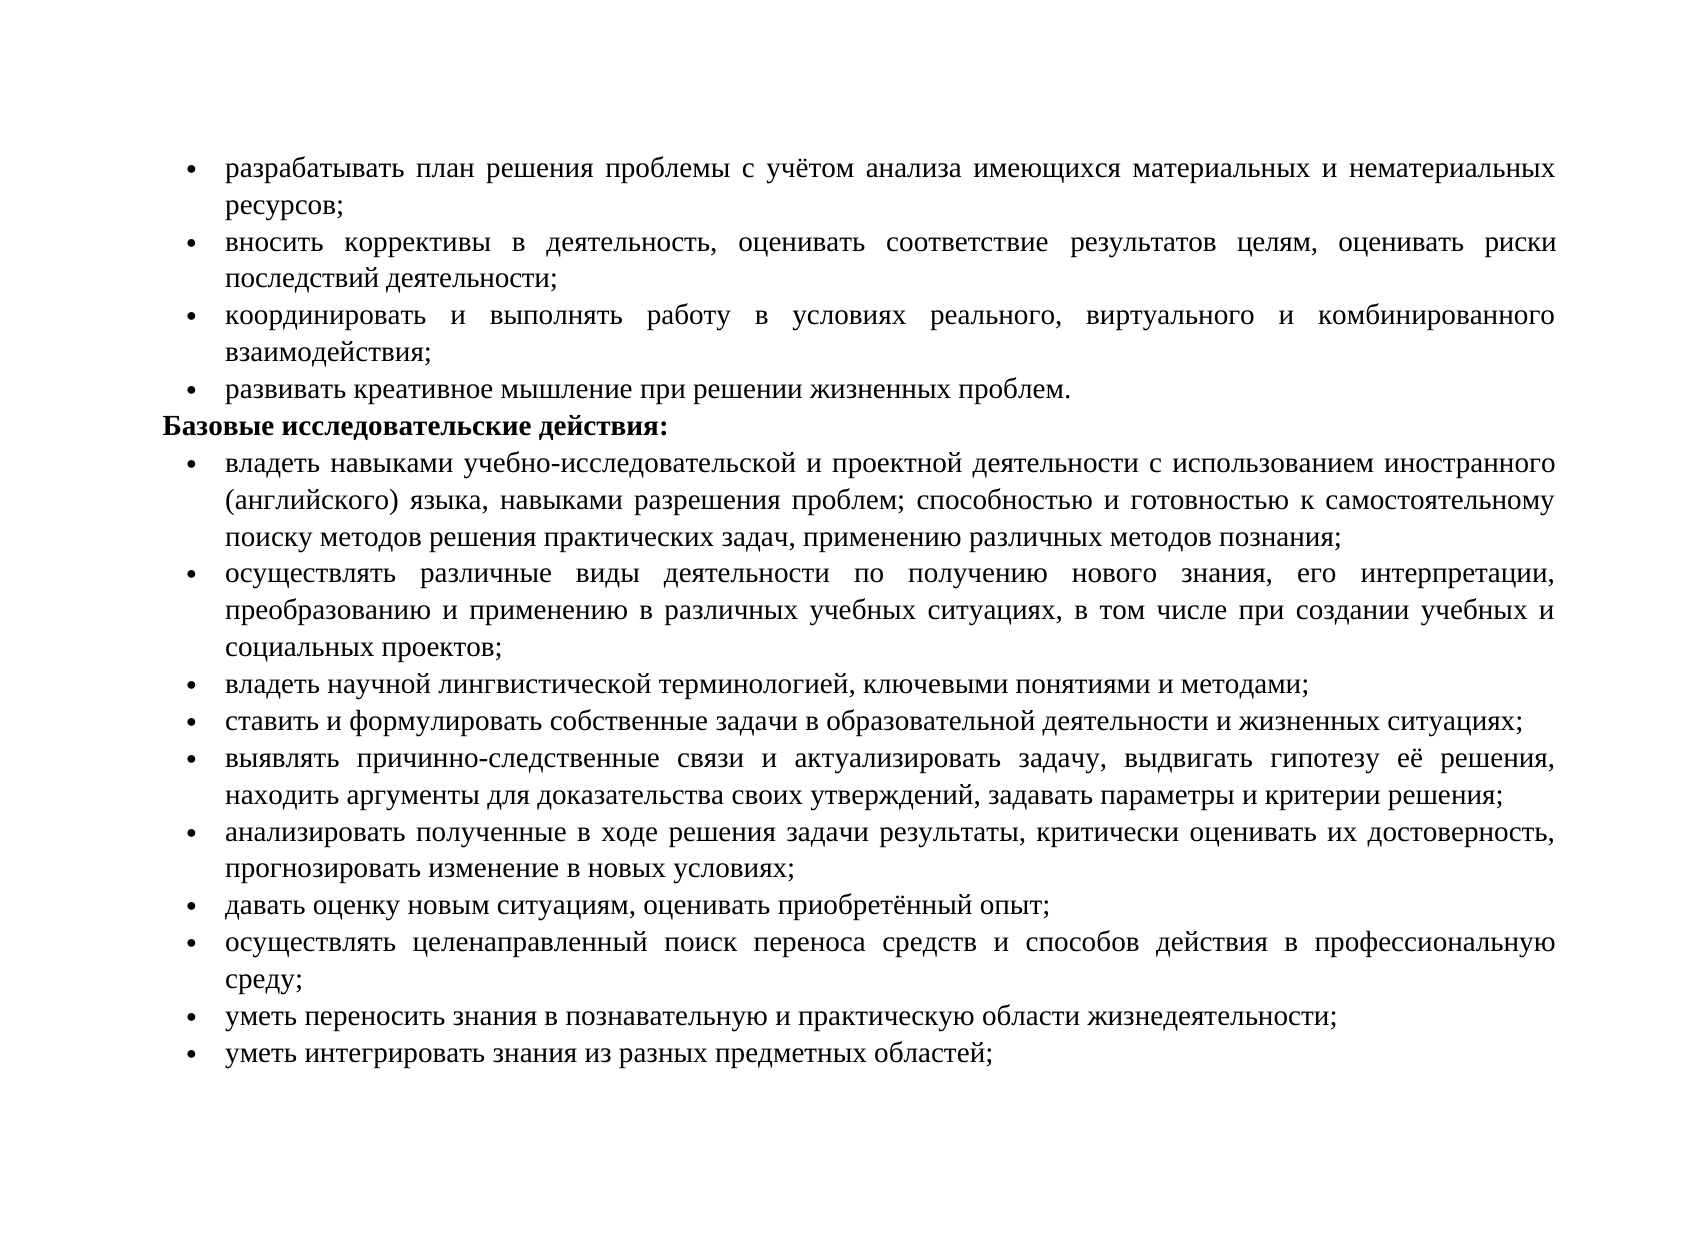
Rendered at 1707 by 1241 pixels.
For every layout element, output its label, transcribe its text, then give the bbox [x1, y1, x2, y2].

list осуществлять целенаправленный поиск переноса средств и способов действия в профессиональную среду; [187, 924, 1557, 995]
list выявлять причинно-следственные связи и актуализировать задачу, выдвигать гипотезу её решения, находить аргументы для доказательства своих утверждений, задавать параметры и критерии решения; [187, 740, 1557, 810]
list уметь интегрировать знания из разных предметных областей; [187, 1035, 1557, 1068]
list владеть научной лингвистической терминологией, ключевыми понятиями и методами; [187, 666, 1557, 700]
list вносить коррективы в деятельность, оценивать соответствие результатов целям, оценивать риски последствий деятельности; [187, 224, 1557, 294]
text Базовые исследовательские действия: [162, 408, 1557, 442]
list анализировать полученные в ходе решения задачи результаты, критически оценивать их достоверность, прогнозировать изменение в новых условиях; [187, 814, 1557, 884]
list разрабатывать план решения проблемы с учётом анализа имеющихся материальных и нематериальных ресурсов; [187, 150, 1557, 220]
list уметь переносить знания в познавательную и практическую области жизнедеятельности; [187, 998, 1557, 1032]
list ставить и формулировать собственные задачи в образовательной деятельности и жизненных ситуациях; [187, 703, 1557, 737]
list владеть навыками учебно-исследовательской и проектной деятельности с использованием иностранного (английского) языка, навыками разрешения проблем; способностью и готовностью к самостоятельному поиску методов решения практических задач, применению различных методов познания; [187, 445, 1557, 552]
list развивать креативное мышление при решении жизненных проблем. [187, 371, 1557, 405]
list давать оценку новым ситуациям, оценивать приобретённый опыт; [187, 887, 1557, 921]
list координировать и выполнять работу в условиях реального, виртуального и комбинированного взаимодействия; [187, 297, 1557, 368]
list осуществлять различные виды деятельности по получению нового знания, его интерпретации, преобразованию и применению в различных учебных ситуациях, в том числе при создании учебных и социальных проектов; [187, 556, 1557, 663]
